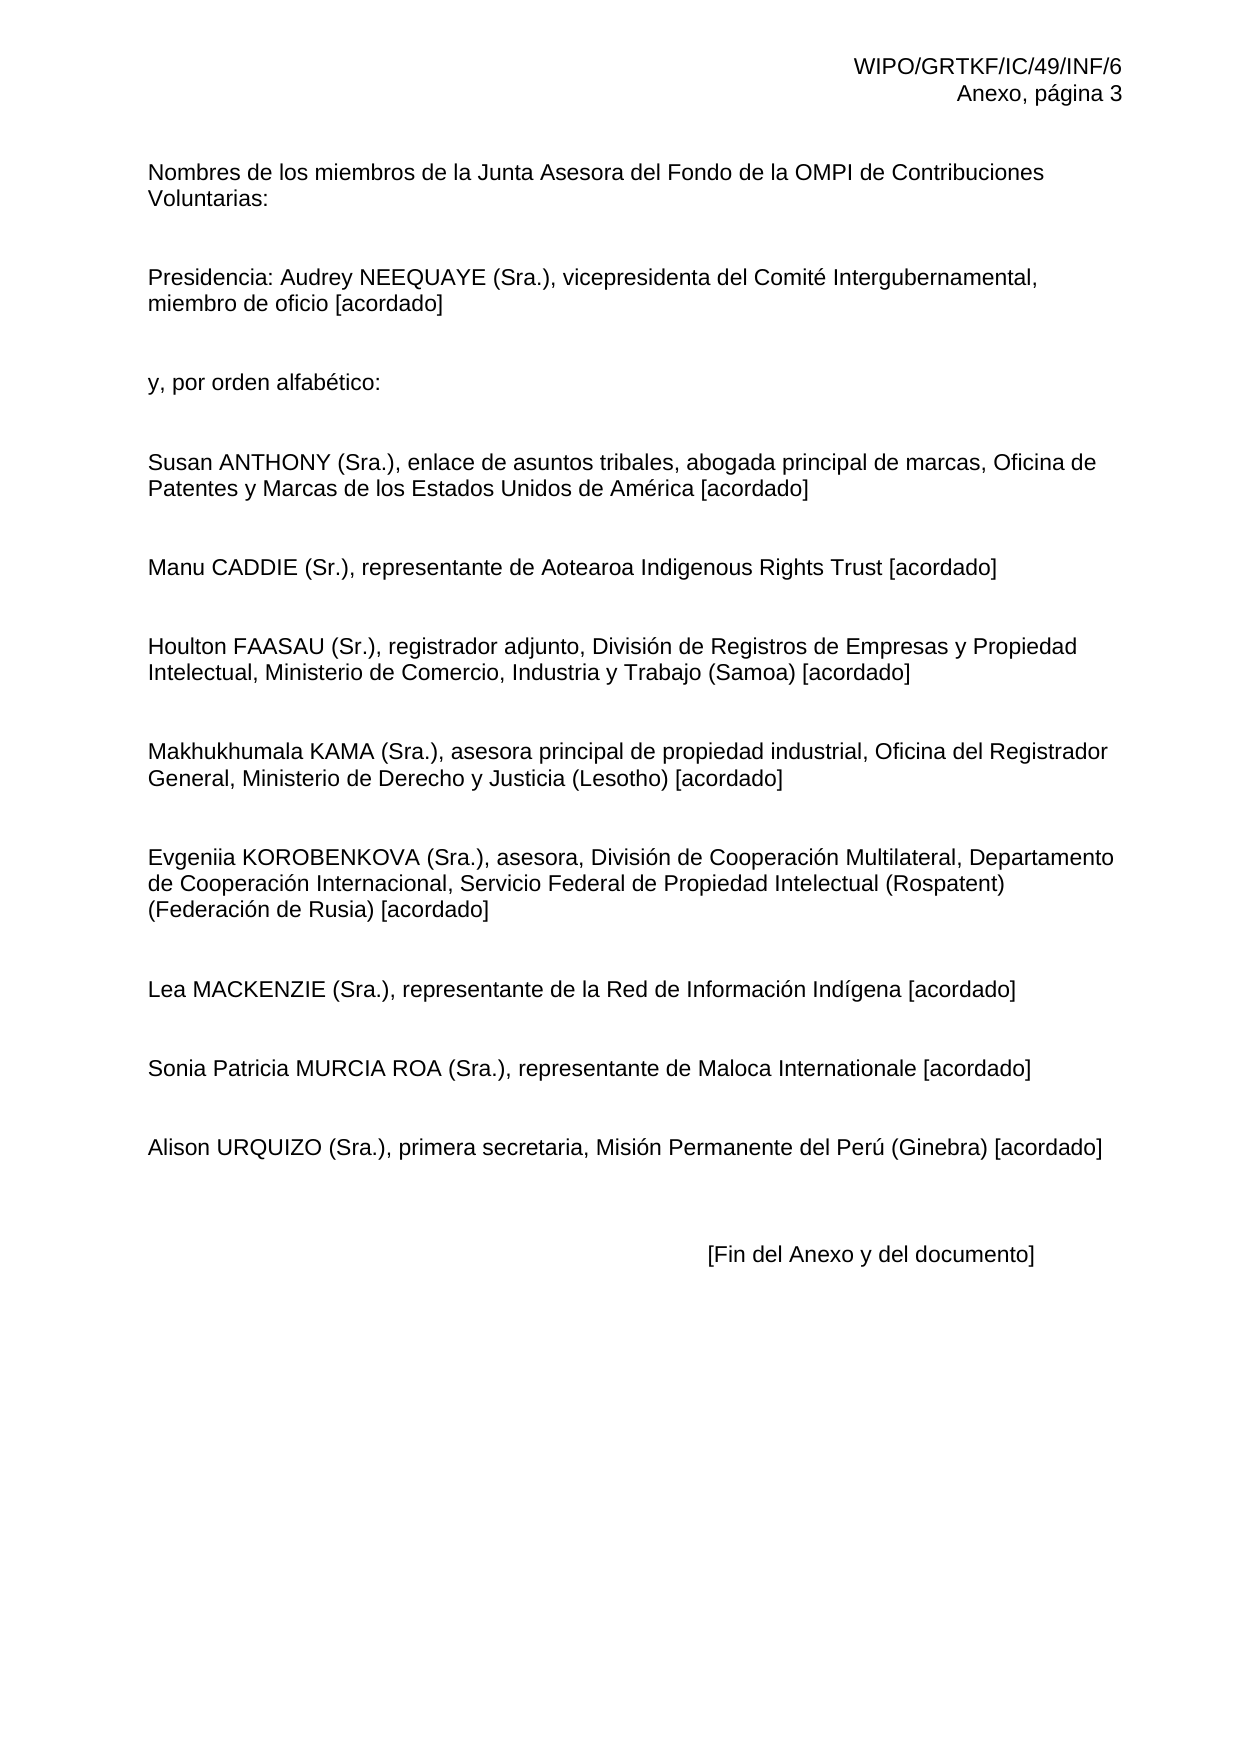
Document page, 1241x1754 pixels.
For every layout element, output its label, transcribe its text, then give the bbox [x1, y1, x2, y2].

text Lea MACKENZIE (Sra.), representante de la Red de Información Indígena [acordado] [148, 976, 1122, 1002]
text Houlton FAASAU (Sr.), registrador adjunto, División de Registros de Empresas y Propiedad Intelectual, Ministerio de Comercio, Industria y Trabajo (Samoa) [acordado] [148, 633, 1122, 686]
text Alison URQUIZO (Sra.), primera secretaria, Misión Permanente del Perú (Ginebra) [acordado] [148, 1134, 1122, 1160]
text Susan ANTHONY (Sra.), enlace de asuntos tribales, abogada principal de marcas, Oficina de Patentes y Marcas de los Estados Unidos de América [acordado] [148, 448, 1122, 501]
text Nombres de los miembros de la Junta Asesora del Fondo de la OMPI de Contribuciones Voluntarias: [148, 158, 1122, 211]
text [Fin del Anexo y del documento] [620, 1241, 1122, 1267]
text Evgeniia KOROBENKOVA (Sra.), asesora, División de Cooperación Multilateral, Departamento de Cooperación Internacional, Servicio Federal de Propiedad Intelectual (Rospatent) (Federación de Rusia) [acordado] [148, 844, 1122, 923]
text Sonia Patricia MURCIA ROA (Sra.), representante de Maloca Internationale [acordado] [148, 1054, 1122, 1081]
text Makhukhumala KAMA (Sra.), asesora principal de propiedad industrial, Oficina del Registrador General, Ministerio de Derecho y Justicia (Lesotho) [acordado] [148, 738, 1122, 791]
text y, por orden alfabético: [148, 369, 1122, 396]
text Manu CADDIE (Sr.), representante de Aotearoa Indigenous Rights Trust [acordado] [148, 554, 1122, 580]
text Presidencia: Audrey NEEQUAYE (Sra.), vicepresidenta del Comité Intergubernamental, miembro de oficio [acordado] [148, 264, 1122, 317]
